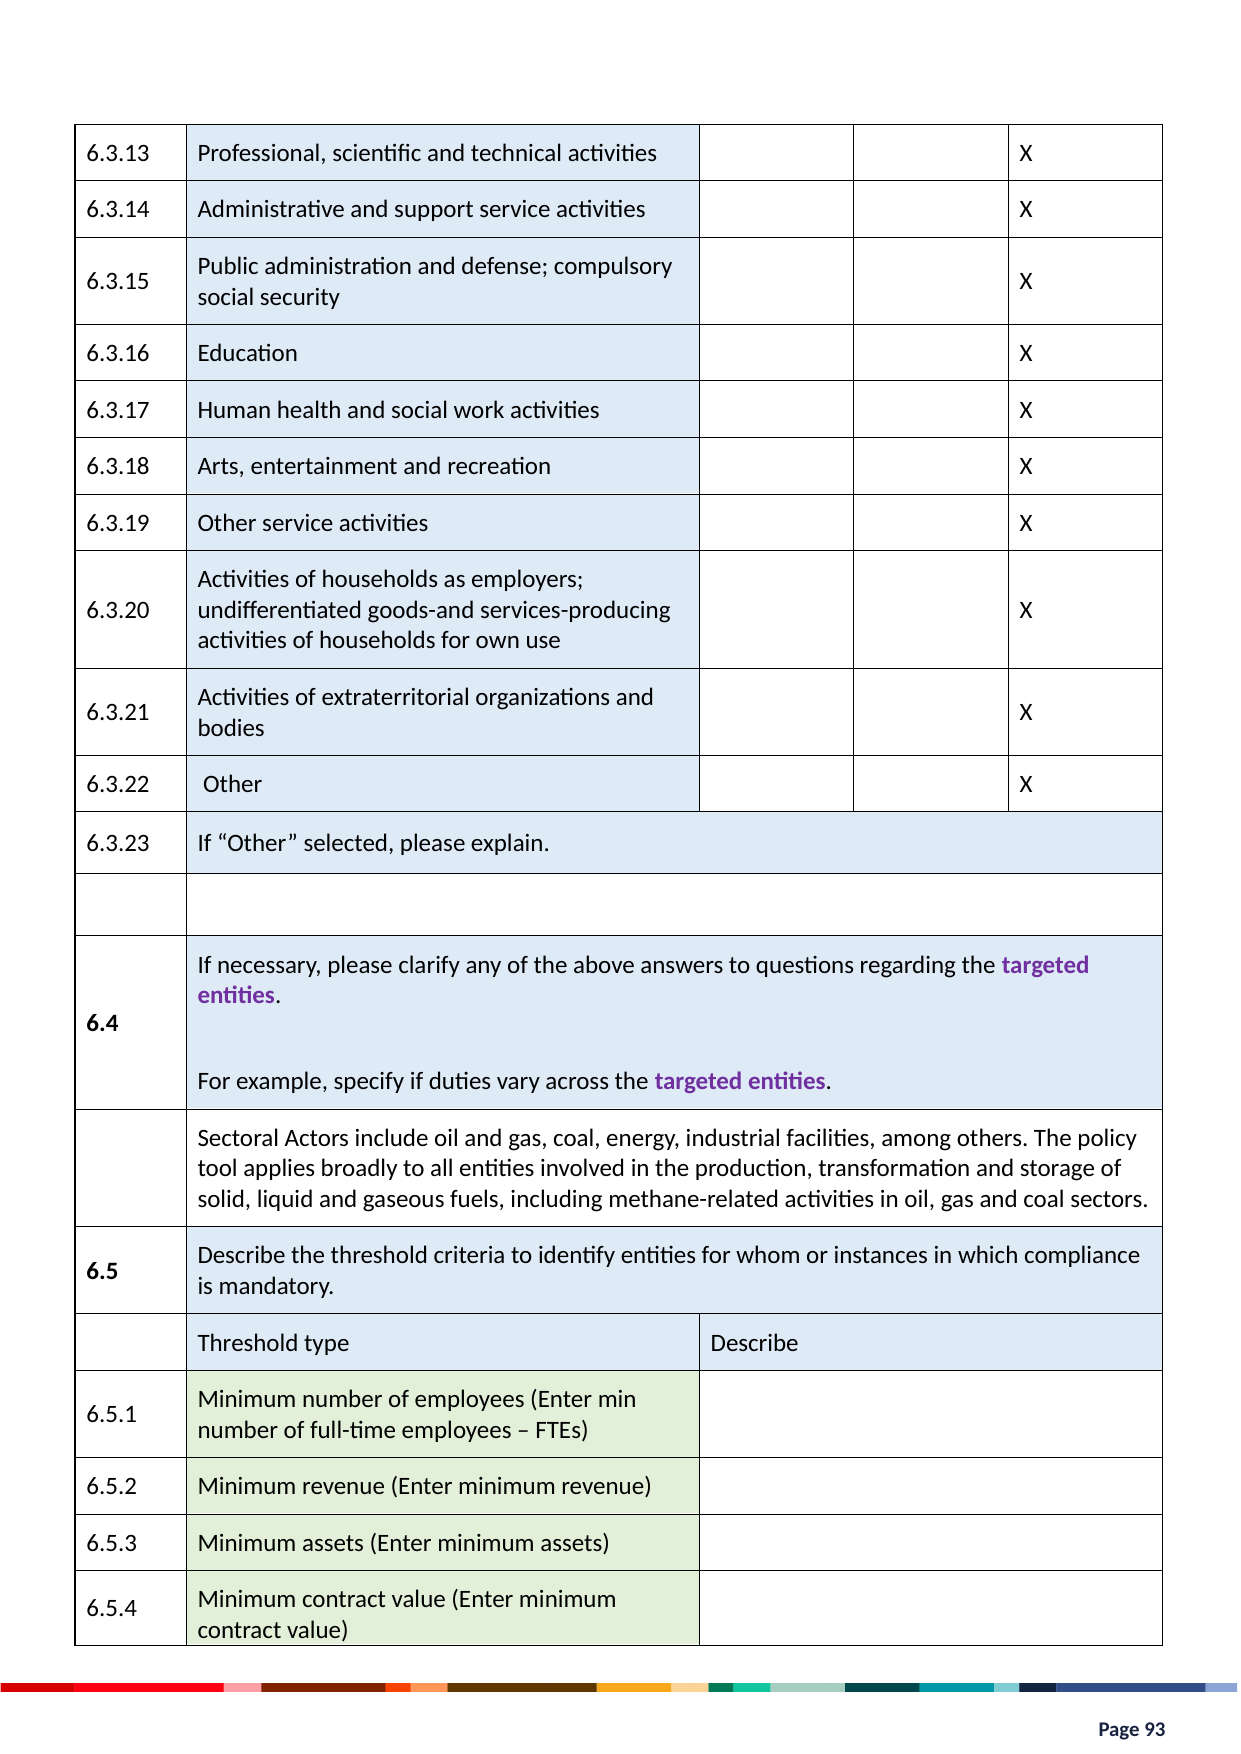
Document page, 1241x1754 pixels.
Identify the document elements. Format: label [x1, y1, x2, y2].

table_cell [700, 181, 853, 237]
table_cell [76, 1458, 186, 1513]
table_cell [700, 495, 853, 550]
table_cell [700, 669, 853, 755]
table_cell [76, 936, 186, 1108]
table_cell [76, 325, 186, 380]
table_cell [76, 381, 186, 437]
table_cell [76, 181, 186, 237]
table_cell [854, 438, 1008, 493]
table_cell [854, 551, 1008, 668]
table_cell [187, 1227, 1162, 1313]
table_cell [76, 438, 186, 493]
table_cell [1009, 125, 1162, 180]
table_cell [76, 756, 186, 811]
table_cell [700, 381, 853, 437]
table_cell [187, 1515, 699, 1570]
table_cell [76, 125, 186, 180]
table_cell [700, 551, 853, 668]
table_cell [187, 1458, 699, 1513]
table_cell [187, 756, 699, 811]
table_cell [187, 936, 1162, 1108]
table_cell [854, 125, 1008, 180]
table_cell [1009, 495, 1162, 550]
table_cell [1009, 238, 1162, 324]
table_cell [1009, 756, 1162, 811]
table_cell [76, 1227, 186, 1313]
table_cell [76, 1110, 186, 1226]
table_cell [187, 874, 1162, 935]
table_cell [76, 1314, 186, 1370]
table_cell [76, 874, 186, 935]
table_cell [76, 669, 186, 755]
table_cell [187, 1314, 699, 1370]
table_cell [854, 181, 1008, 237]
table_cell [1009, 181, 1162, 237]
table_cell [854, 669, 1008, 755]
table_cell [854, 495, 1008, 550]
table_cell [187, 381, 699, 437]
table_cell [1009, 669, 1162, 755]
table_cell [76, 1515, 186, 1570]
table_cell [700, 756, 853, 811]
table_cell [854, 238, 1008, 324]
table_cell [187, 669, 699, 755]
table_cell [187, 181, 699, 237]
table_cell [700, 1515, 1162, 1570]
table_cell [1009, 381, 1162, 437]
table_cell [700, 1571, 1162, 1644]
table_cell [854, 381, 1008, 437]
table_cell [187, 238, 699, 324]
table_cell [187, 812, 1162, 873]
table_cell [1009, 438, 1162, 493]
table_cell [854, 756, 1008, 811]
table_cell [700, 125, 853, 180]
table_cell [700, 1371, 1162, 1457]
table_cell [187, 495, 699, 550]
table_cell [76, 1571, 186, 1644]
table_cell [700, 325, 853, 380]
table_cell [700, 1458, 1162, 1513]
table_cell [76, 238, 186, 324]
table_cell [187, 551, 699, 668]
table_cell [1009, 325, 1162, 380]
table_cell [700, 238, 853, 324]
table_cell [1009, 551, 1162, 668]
picture [0, 1683, 1236, 1692]
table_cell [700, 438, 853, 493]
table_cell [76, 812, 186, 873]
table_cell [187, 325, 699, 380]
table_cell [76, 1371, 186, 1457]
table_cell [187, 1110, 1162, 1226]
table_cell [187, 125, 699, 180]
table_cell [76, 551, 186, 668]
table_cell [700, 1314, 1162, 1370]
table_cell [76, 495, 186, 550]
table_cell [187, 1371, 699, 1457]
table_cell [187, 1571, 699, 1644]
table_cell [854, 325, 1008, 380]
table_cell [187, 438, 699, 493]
